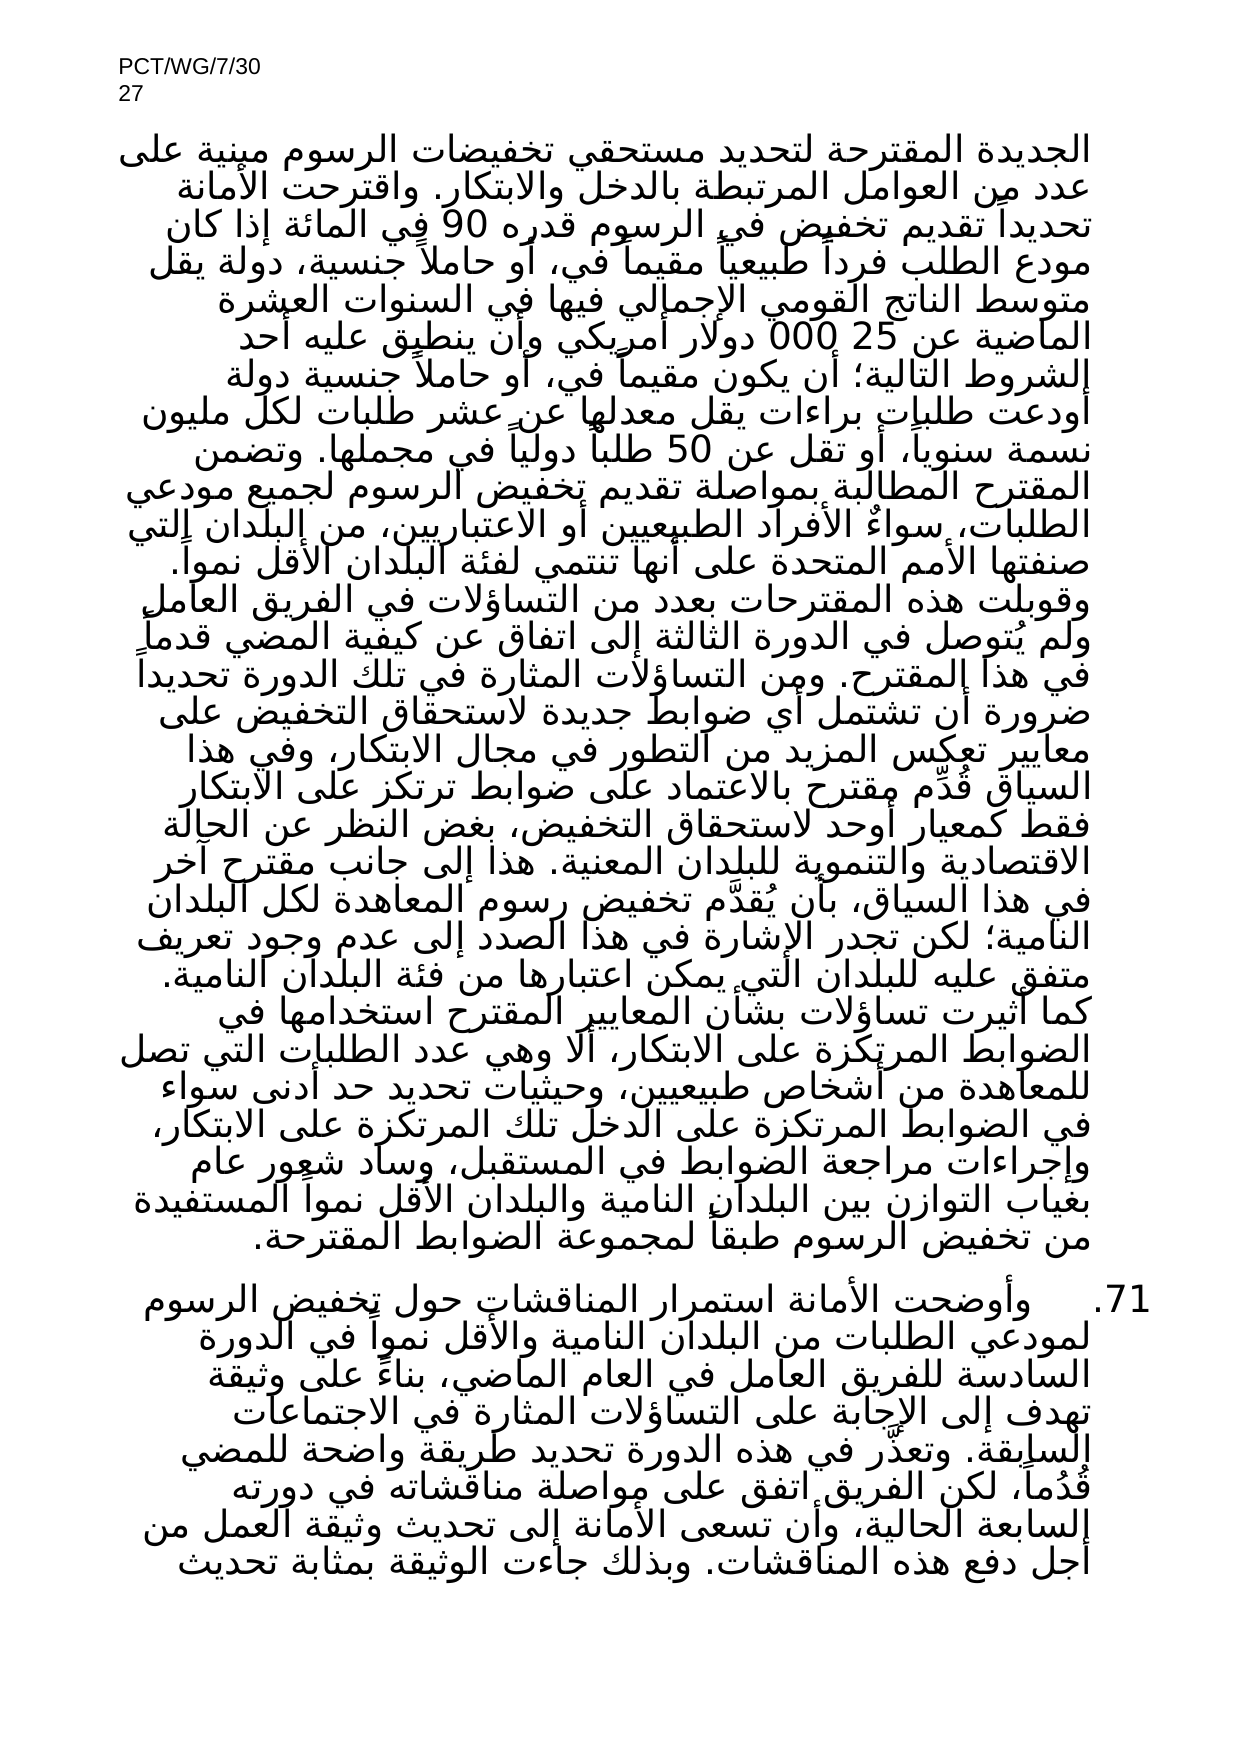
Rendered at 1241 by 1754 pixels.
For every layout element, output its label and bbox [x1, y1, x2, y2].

text [118, 132, 1092, 1257]
text [118, 1282, 1092, 1582]
